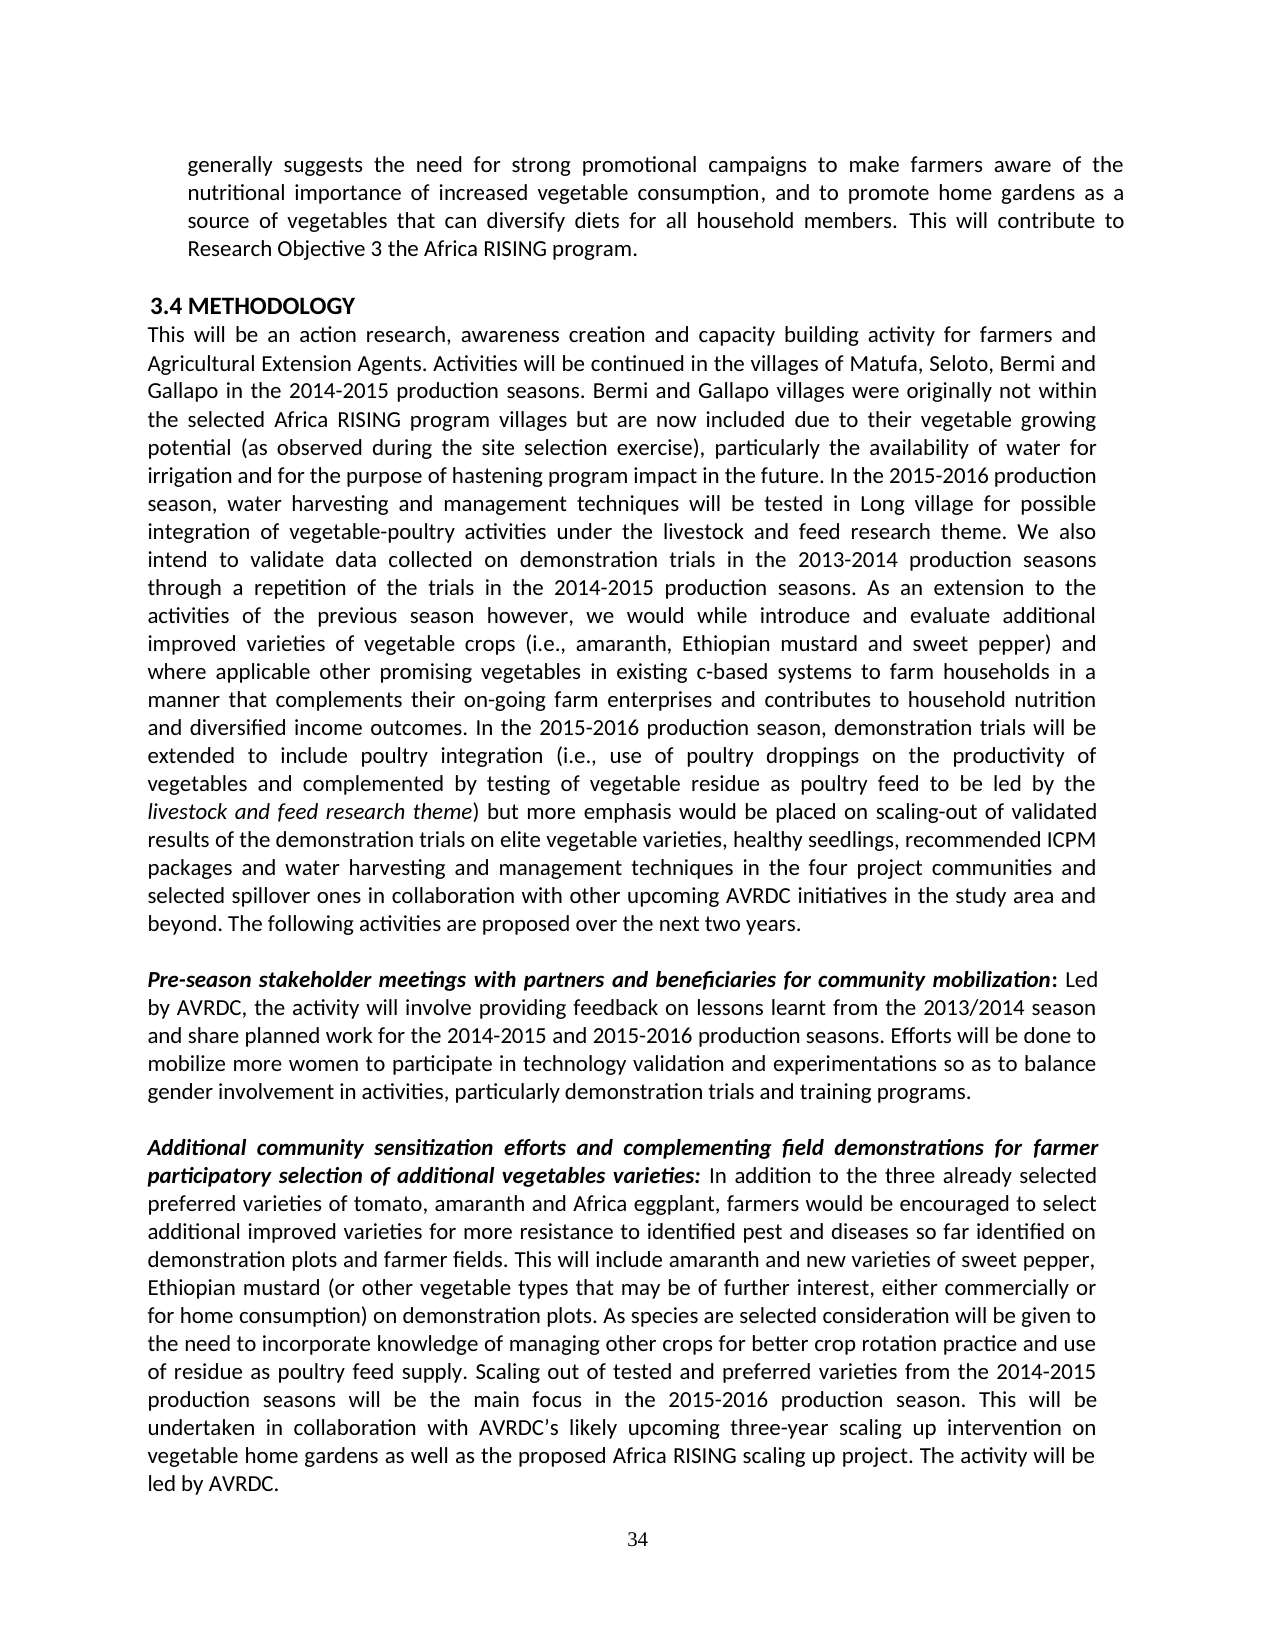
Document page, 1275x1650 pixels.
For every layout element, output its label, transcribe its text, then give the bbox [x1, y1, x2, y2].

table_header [135, 321, 1110, 1497]
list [187, 150, 1125, 262]
text 3.4 METHODOLOGY [150, 290, 1125, 321]
